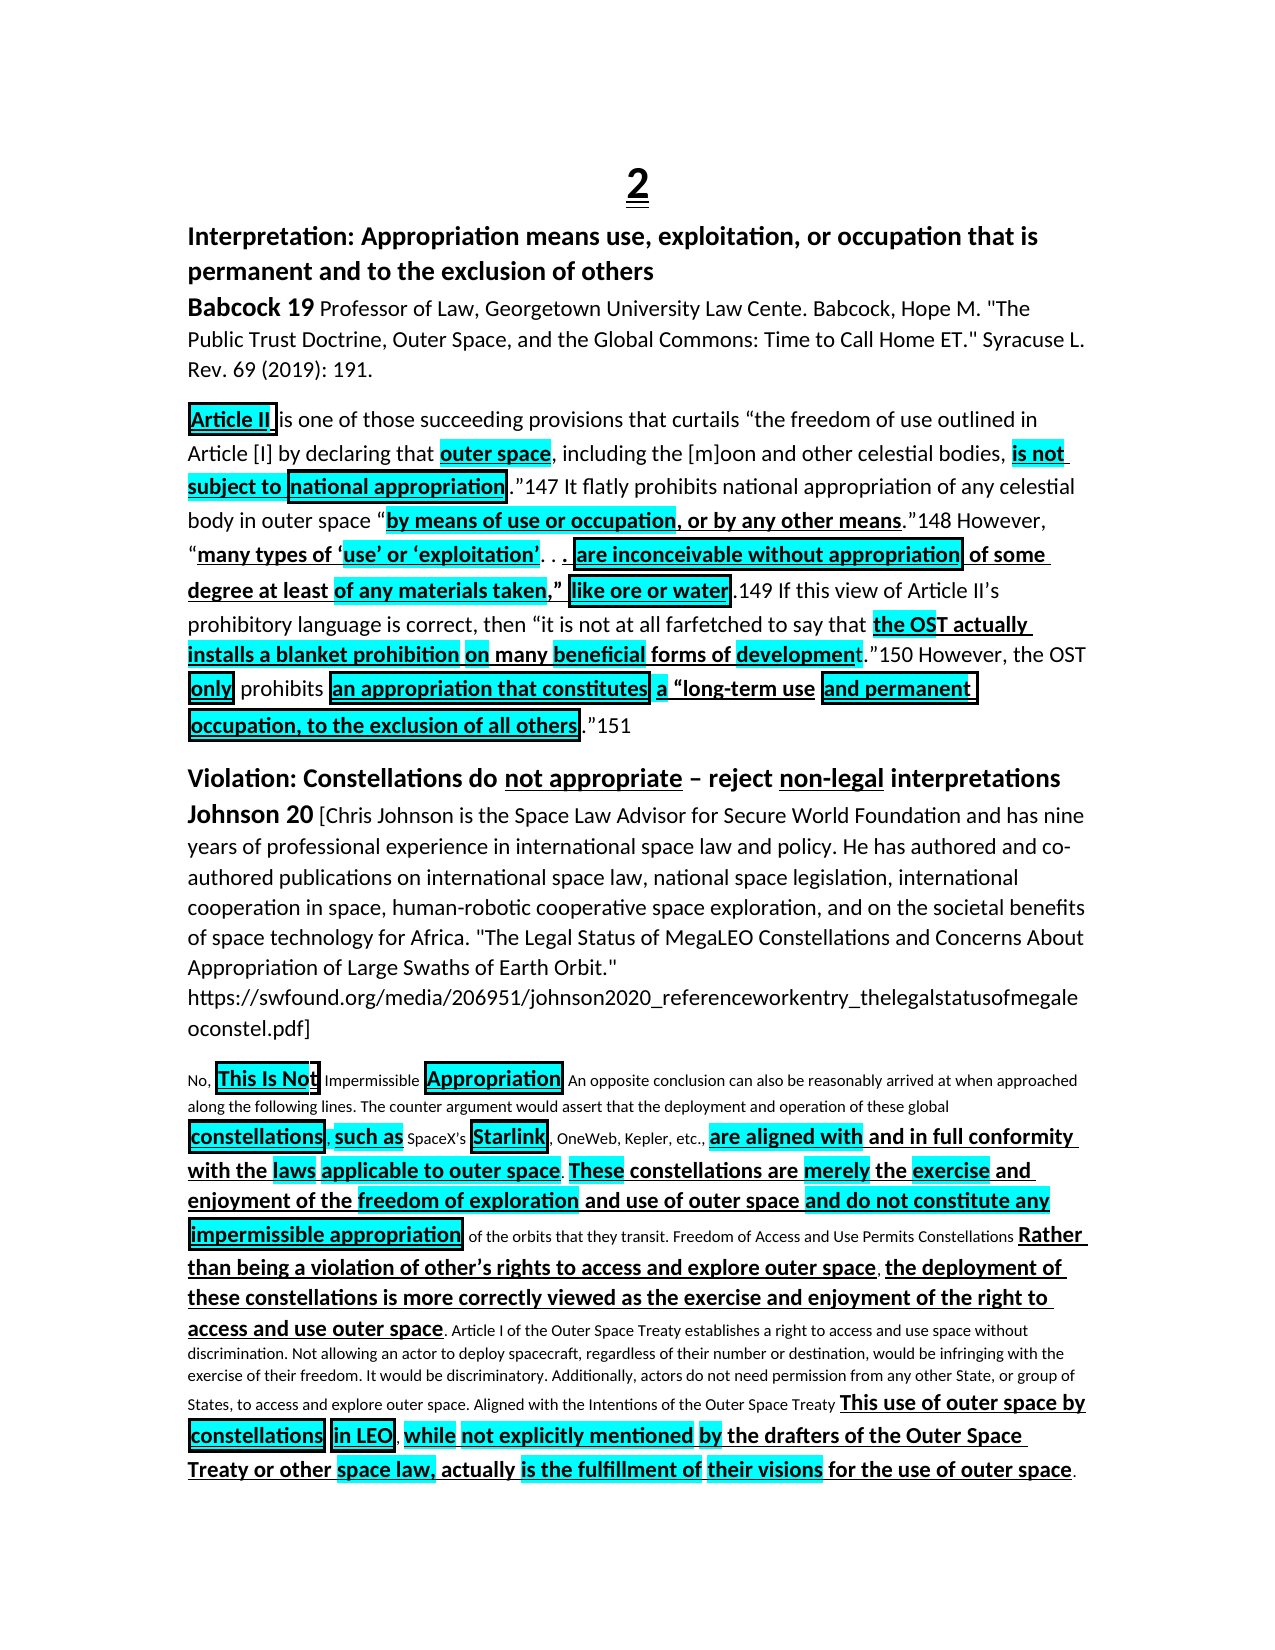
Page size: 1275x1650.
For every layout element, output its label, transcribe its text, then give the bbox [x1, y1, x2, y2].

subtitle Interpretation: Appropriation means use, exploitation, or occupation that is permanent and to the exclusion of others [187, 219, 1087, 287]
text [187, 1061, 1087, 1483]
text Babcock 19 Professor of Law, Georgetown University Law Cente. Babcock, Hope M. "The Public Trust Doctrine, Outer Space, and the Global Commons: Time to Call Home ET." Syracuse L. Rev. 69 (2019): 191. [187, 290, 1087, 383]
subtitle Violation: Constellations do not appropriate – reject non-legal interpretations [187, 762, 1087, 794]
text Johnson 20 [Chris Johnson is the Space Law Advisor for Secure World Foundation and has nine years of professional experience in international space law and policy. He has authored and co-authored publications on international space law, national space legislation, international cooperation in space, human-robotic cooperative space exploration, and on the societal benefits of space technology for Africa. "The Legal Status of MegaLEO Constellations and Concerns About Appropriation of Large Swaths of Earth Orbit." https://swfound.org/media/206951/johnson2020_referenceworkentry_thelegalstatusofmegaleoconstel.pdf] [187, 797, 1087, 1042]
text Article II is one of those succeeding provisions that curtails “the freedom of use outlined in Article [I] by declaring that outer space, including the [m]oon and other celestial bodies, is not subject to national appropriation.”147 It flatly prohibits national appropriation of any celestial body in outer space “by means of use or occupation, or by any other means.”148 However, “many types of ‘use’ or ‘exploitation’. . . are inconceivable without appropriation of some degree at least of any materials taken,” like ore or water.149 If this view of Article II’s prohibitory language is correct, then “it is not at all farfetched to say that the OST actually installs a blanket prohibition on many beneficial forms of development.”150 However, the OST only prohibits an appropriation that constitutes a “long-term use and permanent occupation, to the exclusion of all others.”151 [187, 402, 1087, 742]
subtitle 2 [187, 154, 1087, 210]
